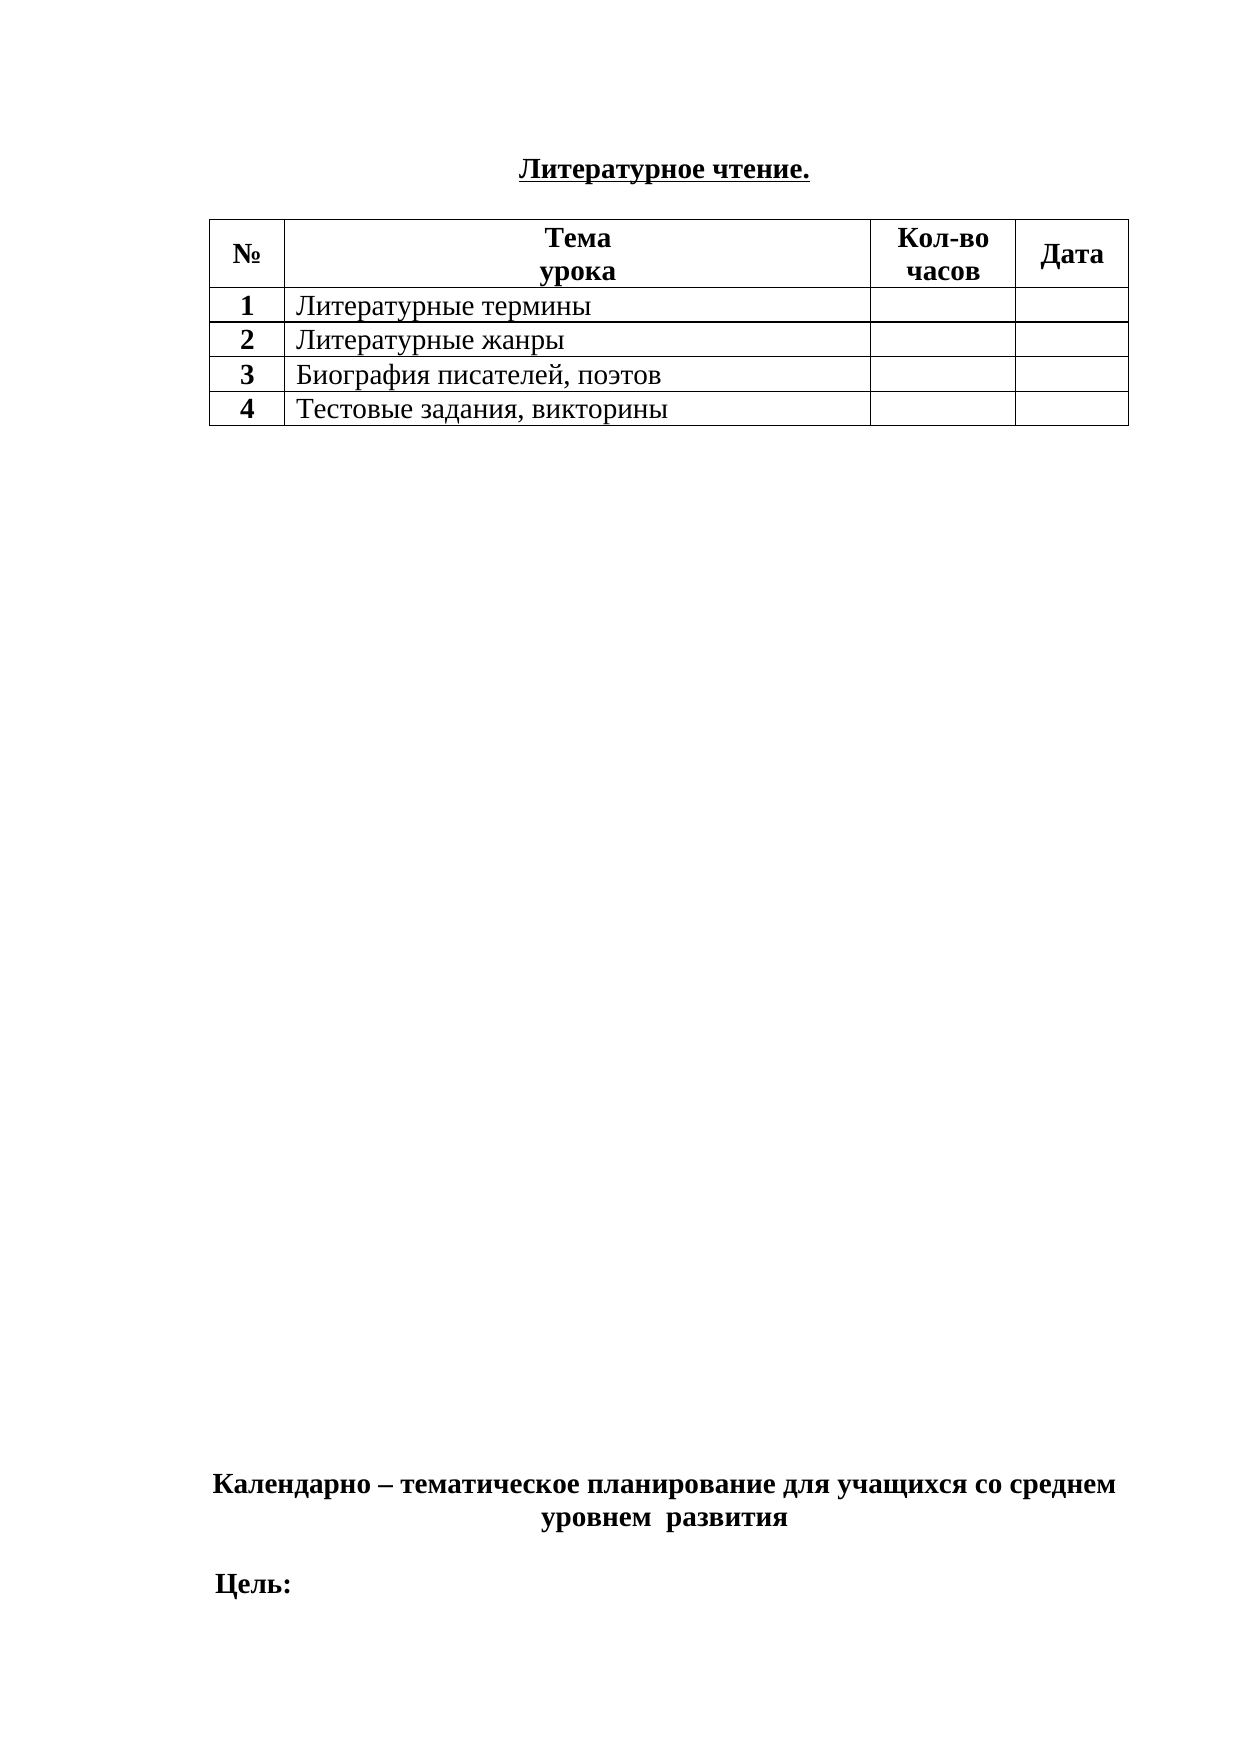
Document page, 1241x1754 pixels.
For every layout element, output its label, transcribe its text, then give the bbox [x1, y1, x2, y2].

text Календарно – тематическое планирование для учащихся со среднем уровнем развития [177, 1466, 1152, 1533]
table_cell [871, 323, 1015, 356]
table_cell [871, 392, 1015, 425]
table_cell Тестовые задания, викторины [285, 392, 870, 425]
table_cell [1016, 392, 1128, 425]
table_cell Литературные термины [285, 288, 870, 321]
table_header Дата [1016, 220, 1128, 287]
table_cell 1 [210, 288, 284, 321]
text Литературное чтение. [177, 152, 1152, 185]
table_cell Биография писателей, поэтов [285, 357, 870, 391]
table_cell 3 [210, 357, 284, 391]
table_cell [1016, 323, 1128, 356]
table_cell [871, 357, 1015, 391]
table_header Кол-во часов [871, 220, 1015, 287]
table_cell 4 [210, 392, 284, 425]
table_cell [1016, 357, 1128, 391]
table_header № [210, 220, 284, 287]
table_cell 2 [210, 323, 284, 356]
text Цель: [177, 1567, 1152, 1600]
table_cell [1016, 288, 1128, 321]
table_cell [871, 288, 1015, 321]
table_header Тема урока [285, 220, 870, 287]
table_cell Литературные жанры [285, 323, 870, 356]
